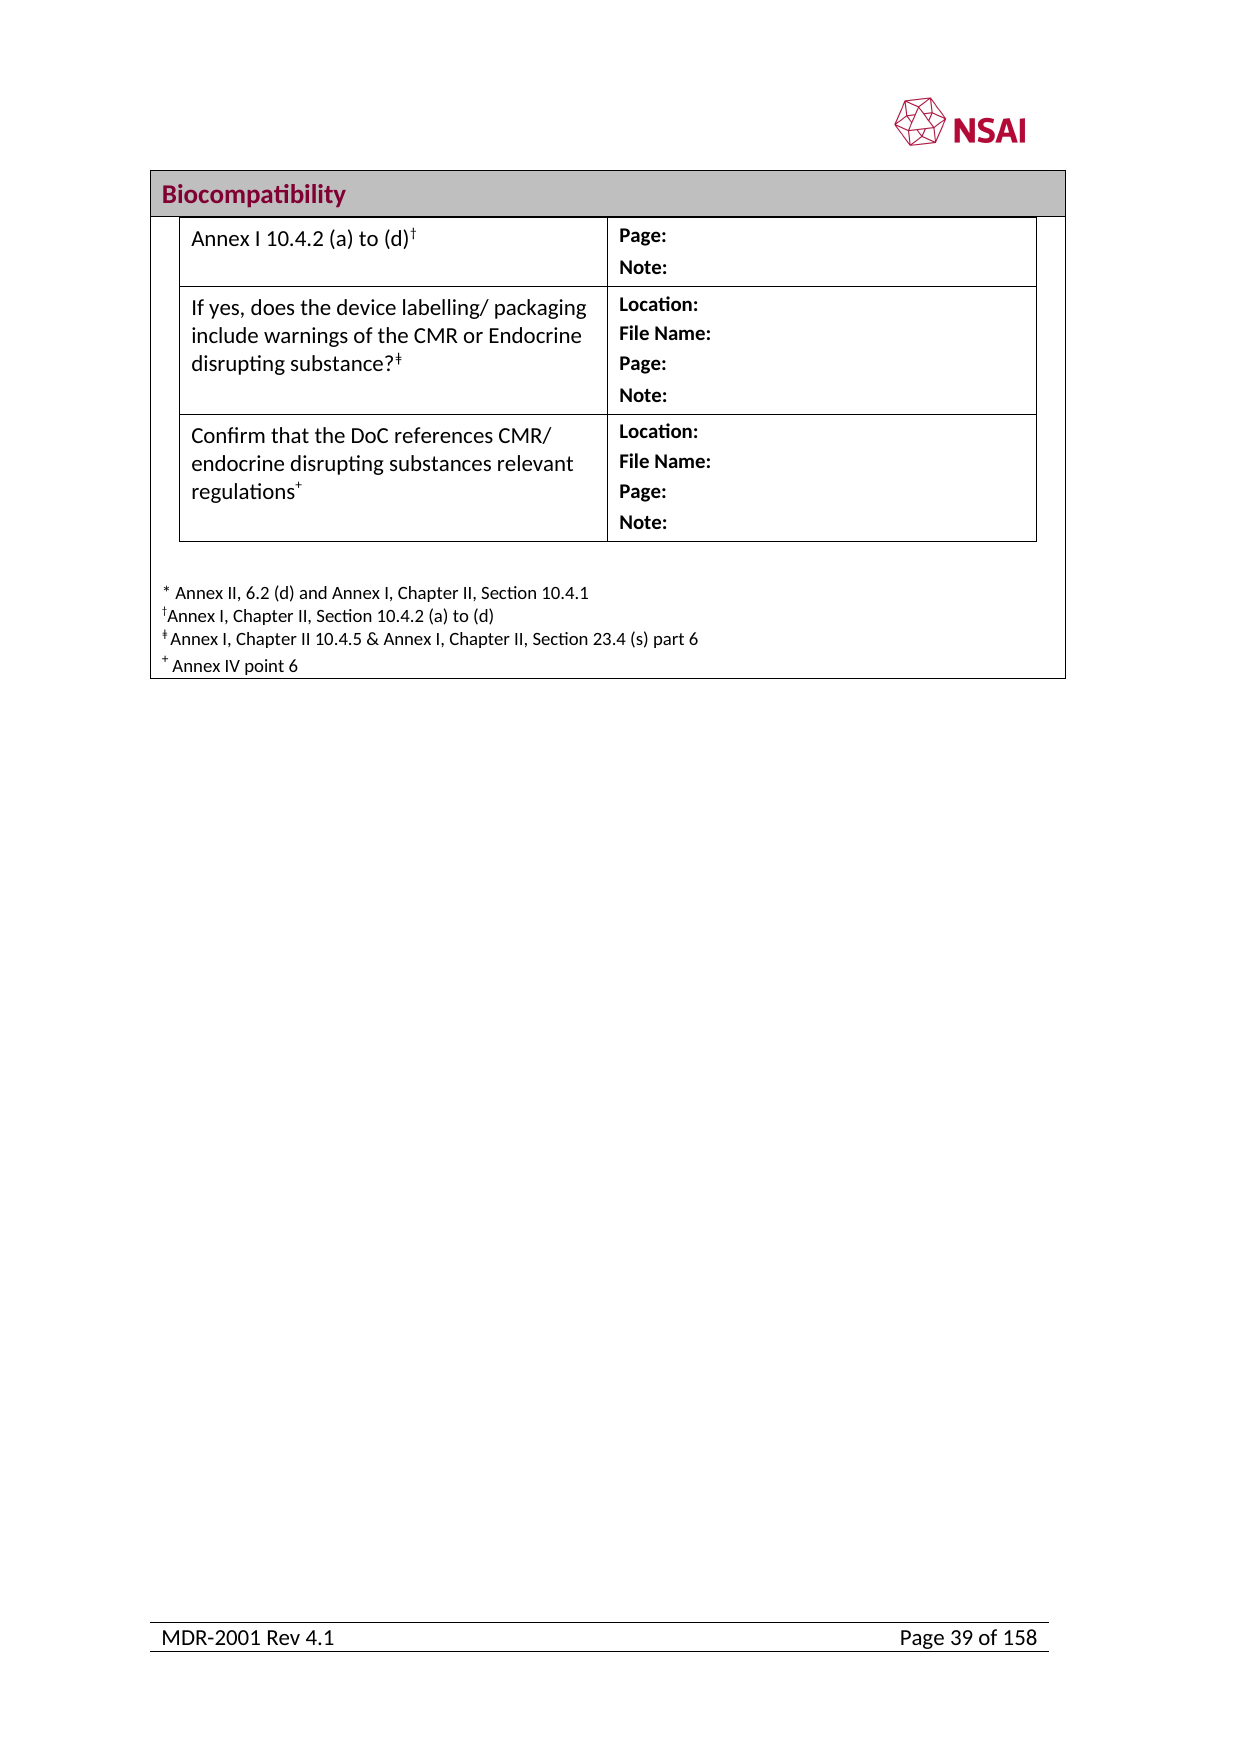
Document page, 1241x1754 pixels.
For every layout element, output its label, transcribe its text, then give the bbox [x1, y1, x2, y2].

picture [870, 73, 1049, 170]
table_header Biocompatibility [151, 171, 1065, 216]
